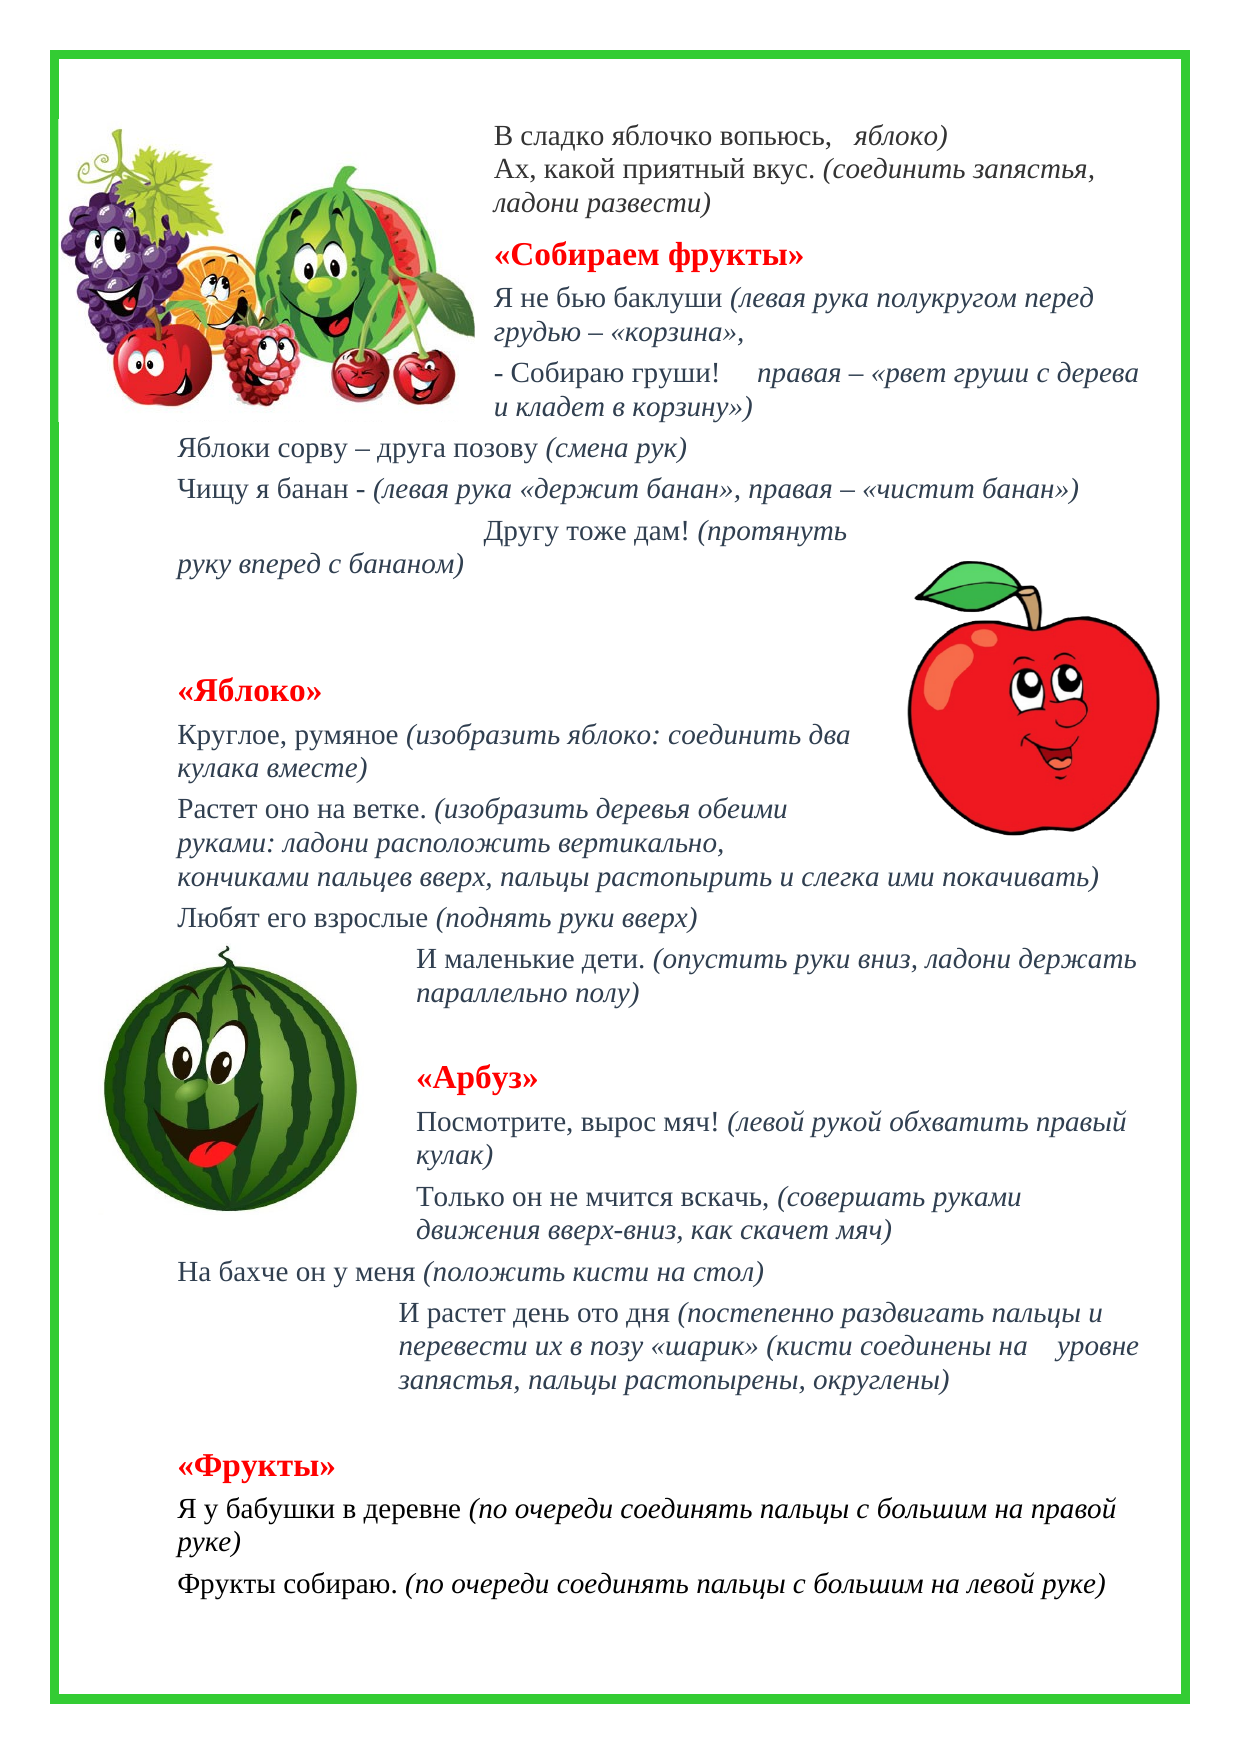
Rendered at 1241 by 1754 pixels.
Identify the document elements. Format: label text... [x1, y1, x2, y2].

text Фрукты собираю. (по очереди соединять пальцы с большим на левой руке) [177, 1566, 1152, 1599]
text «Яблоко» [177, 671, 877, 709]
text Я не бью баклуши (левая рука полукругом перед грудью – «корзина», [475, 281, 1152, 348]
text «Собираем фрукты» [475, 234, 1152, 273]
text «Арбуз» [398, 1058, 1152, 1096]
text Я у бабушки в деревне (по очереди соединять пальцы с большим на правой руке) [177, 1491, 1152, 1558]
text Растет оно на ветке. (изобразить деревья обеими руками: ладони расположить вертикально, кончиками пальцев вверх, пальцы растопырить и слегка ими покачивать) [177, 792, 1152, 892]
text Только он не мчится вскачь, (совершать руками движения вверх-вниз, как скачет мяч) [177, 1179, 1152, 1246]
text «Фрукты» [177, 1445, 1152, 1483]
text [177, 118, 1152, 219]
text Чищу я банан - (левая рука «держит банан», правая – «чистит банан») [177, 472, 1152, 505]
text И маленькие дети. (опустить руки вниз, ладони держать параллельно полу) [177, 941, 1152, 1008]
text И растет день ото дня (постепенно раздвигать пальцы и перевести их в позу «шарик» (кисти соединены на уровне запястья, пальцы растопырены, округлены) [398, 1295, 1152, 1396]
picture [98, 943, 398, 1215]
text Круглое, румяное (изобразить яблоко: соединить два кулака вместе) [177, 717, 877, 784]
text Другу тоже дам! (протянуть руку вперед с бананом) [177, 513, 1152, 580]
text Яблоки сорву – друга позову (смена рук) [177, 430, 1152, 464]
text Посмотрите, вырос мяч! (левой рукой обхватить правый кулак) [398, 1104, 1152, 1171]
text Любят его взрослые (поднять руки вверх) [177, 900, 1152, 934]
picture [877, 544, 1183, 846]
picture [58, 119, 475, 422]
text На бахче он у меня (положить кисти на стол) [177, 1254, 1152, 1287]
text - Собираю груши! правая – «рвет груши с дерева и кладет в корзину») [475, 355, 1152, 422]
